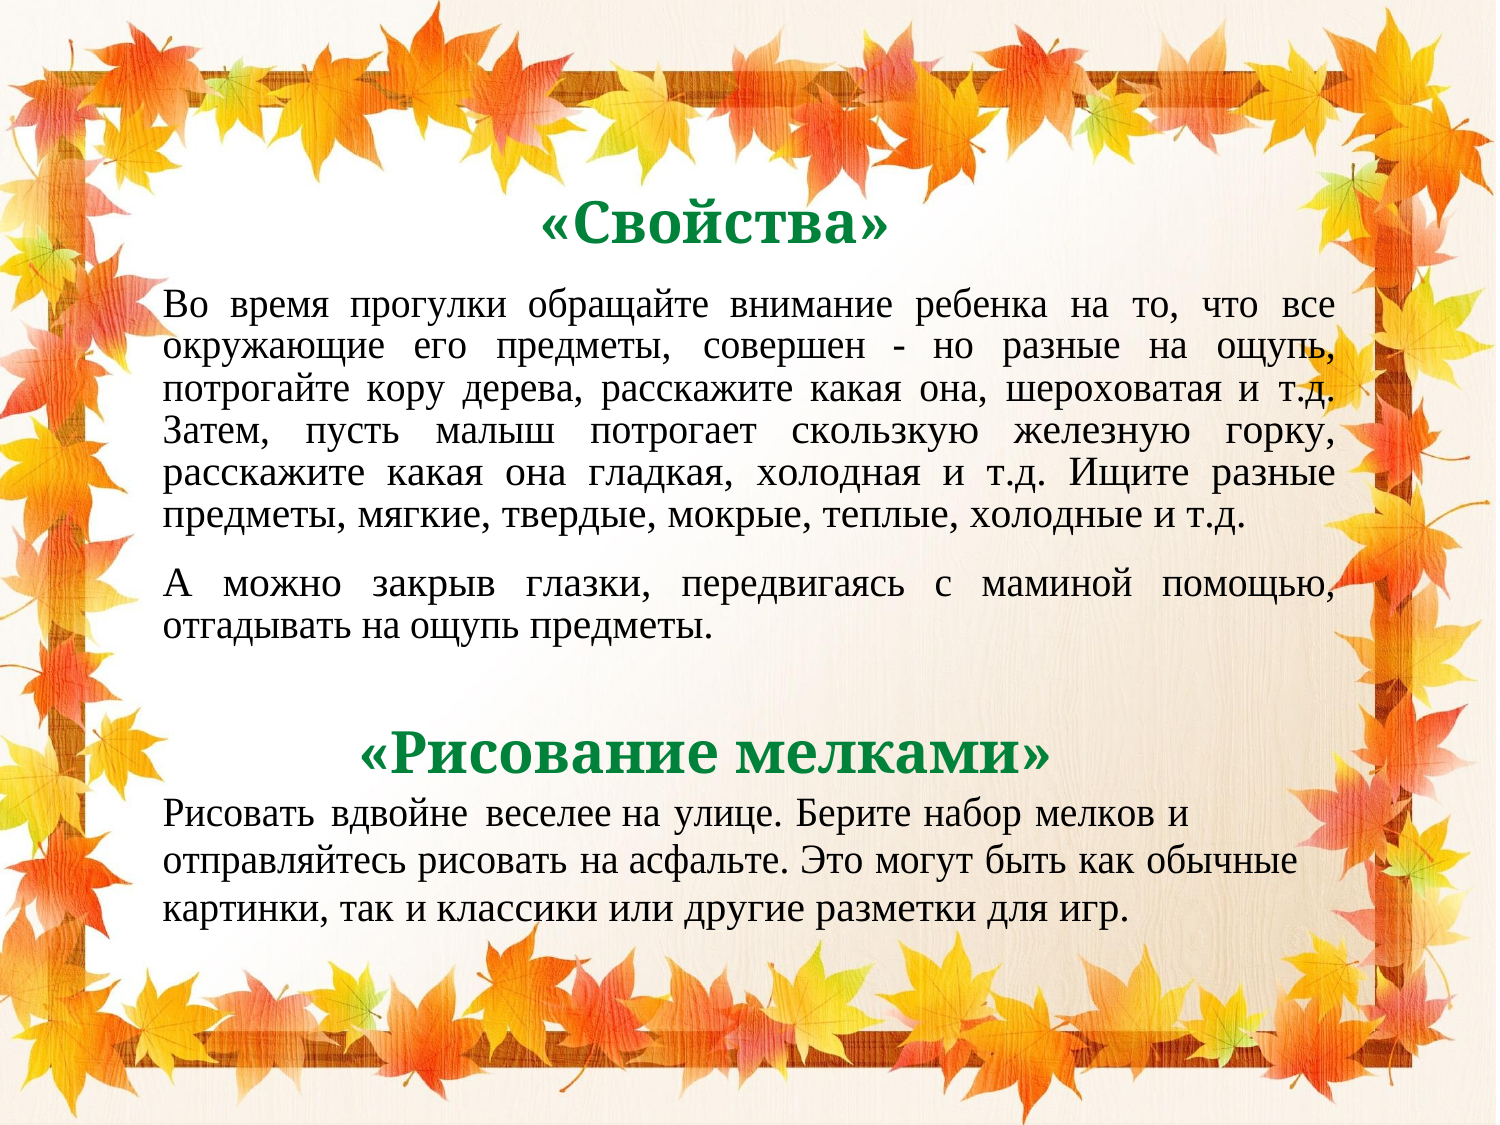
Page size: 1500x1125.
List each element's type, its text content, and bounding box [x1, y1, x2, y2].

text «Рисование мелками» [162, 717, 1248, 787]
text Во время прогулки обращайте внимание ребенка на то, что все окружающие его предметы, совершен - но разные на ощупь, потрогайте кору дерева, расскажите какая она, шероховатая и т.д. Затем, пусть малыш потрогает скользкую железную горку, расскажите какая она гладкая, холодная и т.д. Ищите разные предметы, мягкие, твердые, мокрые, теплые, холодные и т.д. [162, 284, 1336, 537]
text А можно закрыв глазки, передвигаясь с маминой помощью, отгадывать на ощупь предметы. [162, 563, 1336, 647]
text Рисовать вдвойне веселее на улице. Берите набор мелков и отправляйтесь рисовать на асфальте. Это могут быть как обычные картинки, так и классики или другие разметки для игр. [162, 787, 1338, 931]
text «Свойства» [162, 187, 1267, 257]
picture [0, 0, 1496, 1125]
